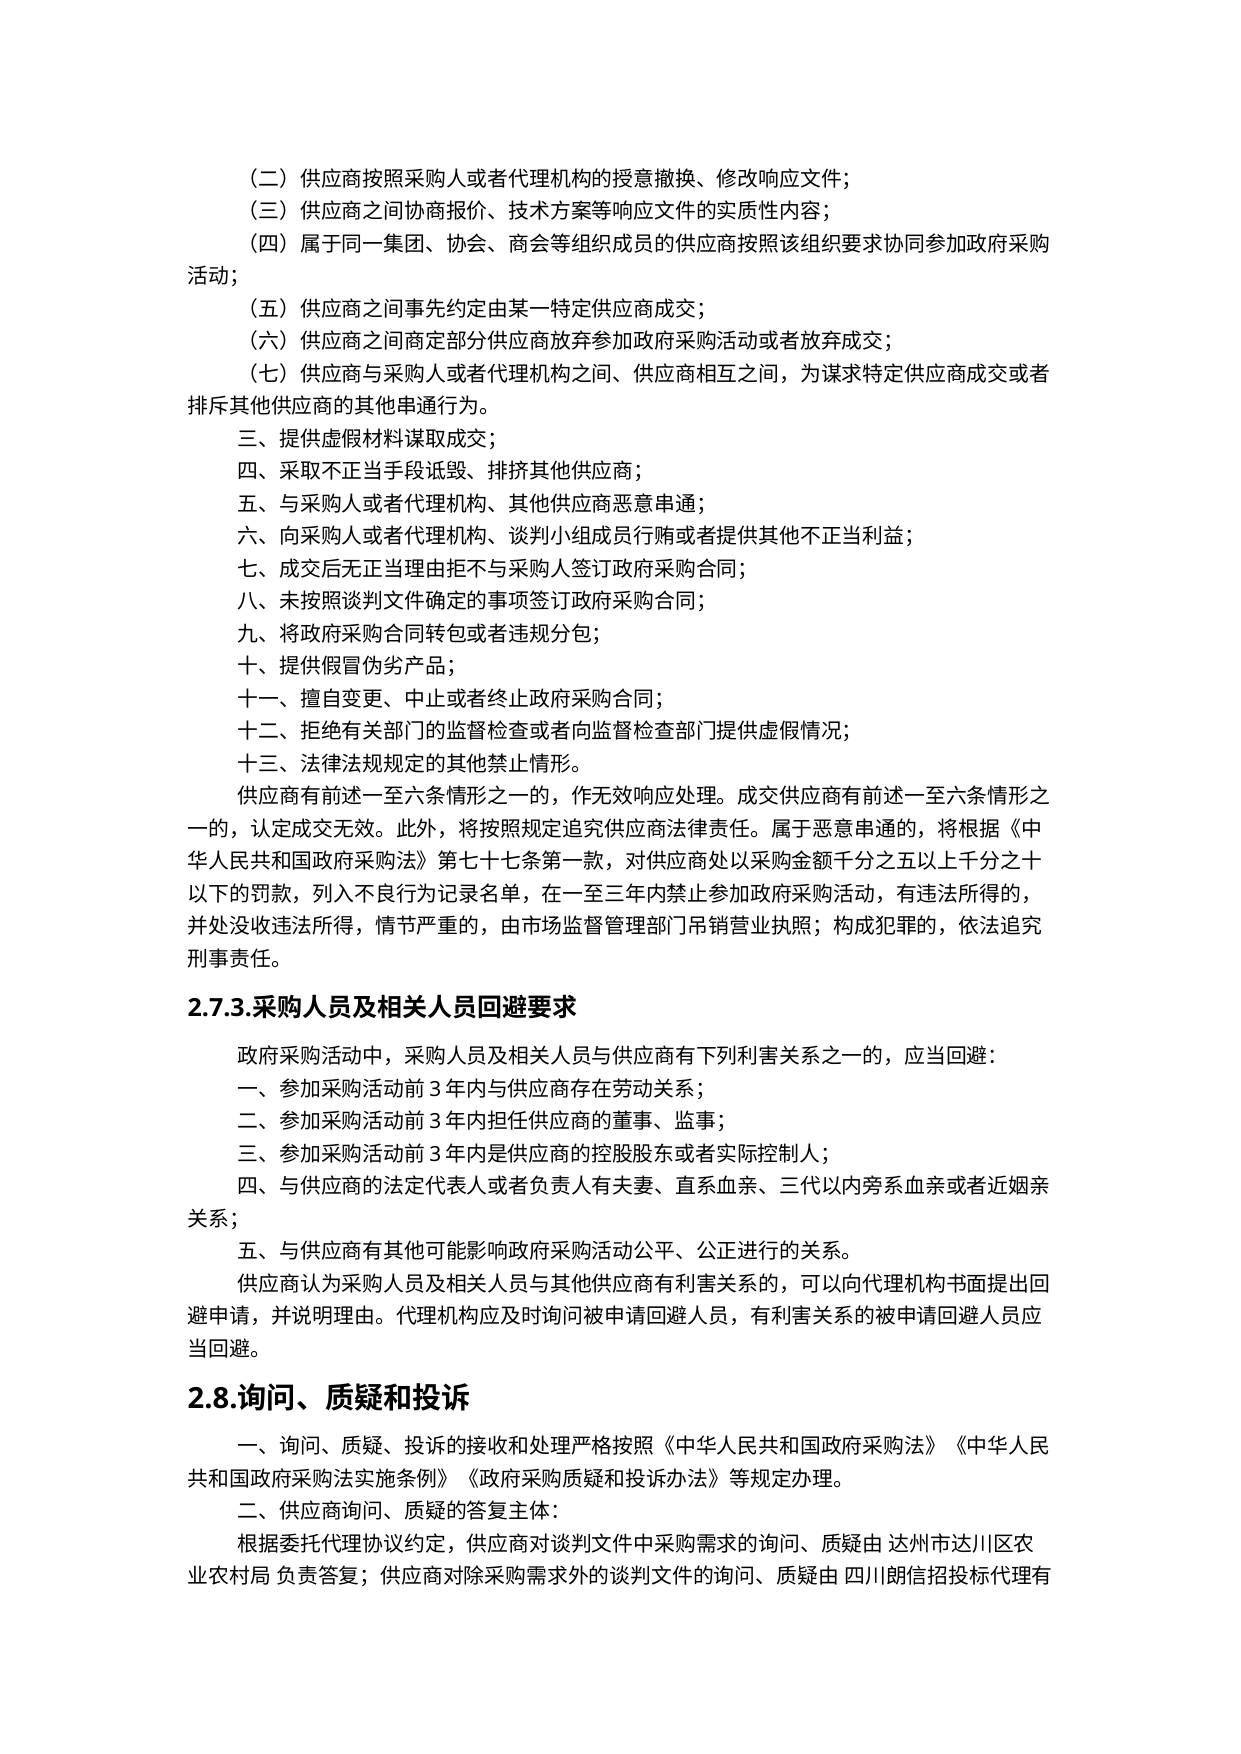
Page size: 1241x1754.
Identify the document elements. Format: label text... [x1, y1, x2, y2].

text 政府采购活动中，采购人员及相关人员与供应商有下列利害关系之一的，应当回避： [187, 1039, 1053, 1072]
text （五）供应商之间事先约定由某一特定供应商成交； [187, 292, 1053, 324]
text 十三、法律法规规定的其他禁止情形。 [187, 747, 1053, 779]
text 四、与供应商的法定代表人或者负责人有夫妻、直系血亲、三代以内旁系血亲或者近姻亲关系； [187, 1169, 1053, 1234]
text 八、未按照谈判文件确定的事项签订政府采购合同； [187, 584, 1053, 617]
text （四）属于同一集团、协会、商会等组织成员的供应商按照该组织要求协同参加政府采购活动； [187, 227, 1053, 292]
text 十一、擅自变更、中止或者终止政府采购合同； [187, 682, 1053, 714]
text 一、询问、质疑、投诉的接收和处理严格按照《中华人民共和国政府采购法》《中华人民共和国政府采购法实施条例》《政府采购质疑和投诉办法》等规定办理。 [187, 1429, 1053, 1494]
text 供应商有前述一至六条情形之一的，作无效响应处理。成交供应商有前述一至六条情形之一的，认定成交无效。此外，将按照规定追究供应商法律责任。属于恶意串通的，将根据《中华人民共和国政府采购法》第七十七条第一款，对供应商处以采购金额千分之五以上千分之十以下的罚款，列入不良行为记录名单，在一至三年内禁止参加政府采购活动，有违法所得的，并处没收违法所得，情节严重的，由市场监督管理部门吊销营业执照；构成犯罪的，依法追究刑事责任。 [187, 779, 1053, 974]
text 五、与供应商有其他可能影响政府采购活动公平、公正进行的关系。 [187, 1234, 1053, 1267]
text 2.8.询问、质疑和投诉 [187, 1364, 1053, 1429]
text 二、供应商询问、质疑的答复主体： [187, 1494, 1053, 1527]
text （六）供应商之间商定部分供应商放弃参加政府采购活动或者放弃成交； [187, 324, 1053, 357]
text 供应商认为采购人员及相关人员与其他供应商有利害关系的，可以向代理机构书面提出回避申请，并说明理由。代理机构应及时询问被申请回避人员，有利害关系的被申请回避人员应当回避。 [187, 1267, 1053, 1364]
text 2.7.3.采购人员及相关人员回避要求 [187, 974, 1053, 1039]
text （七）供应商与采购人或者代理机构之间、供应商相互之间，为谋求特定供应商成交或者排斥其他供应商的其他串通行为。 [187, 357, 1053, 422]
text 五、与采购人或者代理机构、其他供应商恶意串通； [187, 487, 1053, 519]
text 二、参加采购活动前3年内担任供应商的董事、监事； [187, 1104, 1053, 1137]
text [187, 1527, 1053, 1592]
text 九、将政府采购合同转包或者违规分包； [187, 617, 1053, 649]
text 三、提供虚假材料谋取成交； [187, 422, 1053, 454]
text 十、提供假冒伪劣产品； [187, 649, 1053, 682]
text 三、参加采购活动前3年内是供应商的控股股东或者实际控制人； [187, 1137, 1053, 1169]
text （三）供应商之间协商报价、技术方案等响应文件的实质性内容； [187, 194, 1053, 227]
text 一、参加采购活动前3年内与供应商存在劳动关系； [187, 1072, 1053, 1104]
text 四、采取不正当手段诋毁、排挤其他供应商； [187, 454, 1053, 487]
text 六、向采购人或者代理机构、谈判小组成员行贿或者提供其他不正当利益； [187, 519, 1053, 552]
text 十二、拒绝有关部门的监督检查或者向监督检查部门提供虚假情况； [187, 714, 1053, 747]
text （二）供应商按照采购人或者代理机构的授意撤换、修改响应文件； [187, 162, 1053, 194]
text 七、成交后无正当理由拒不与采购人签订政府采购合同； [187, 552, 1053, 584]
